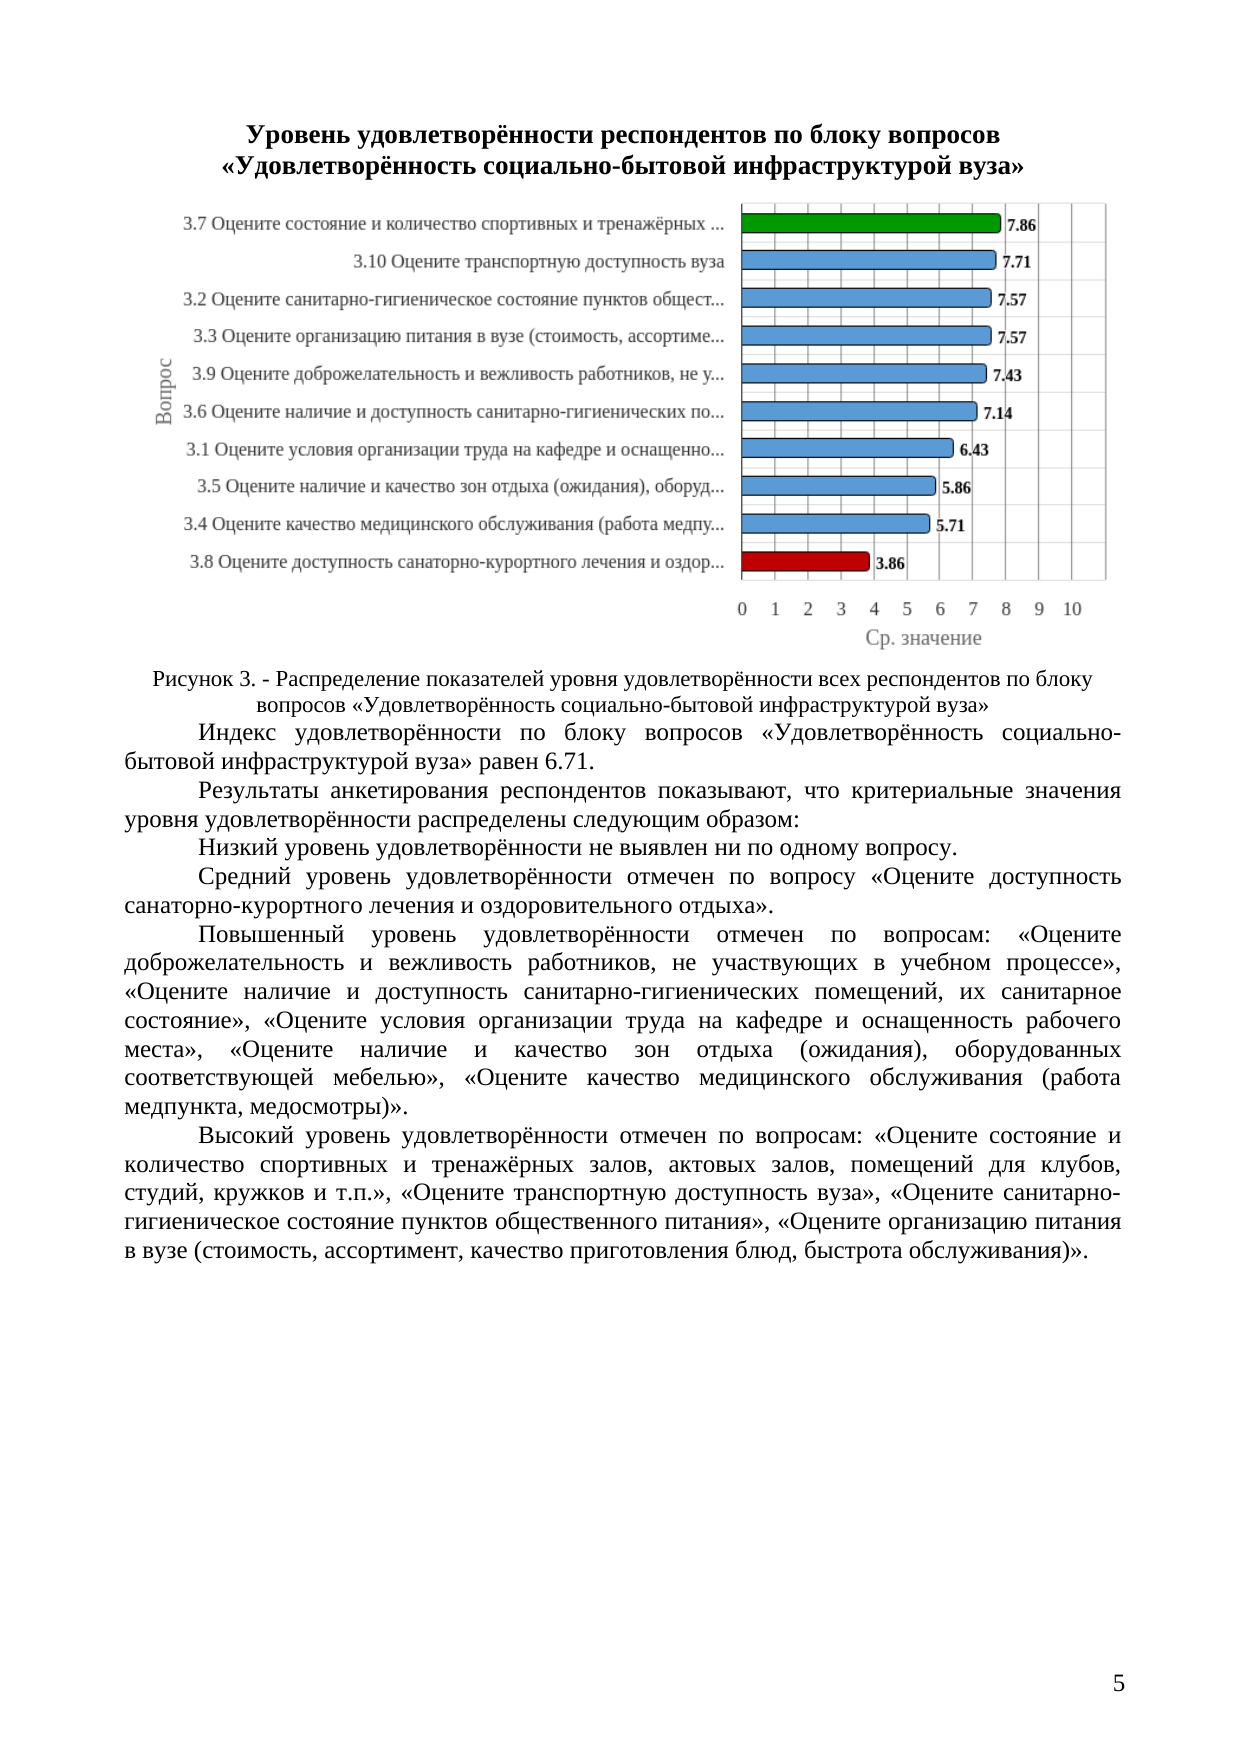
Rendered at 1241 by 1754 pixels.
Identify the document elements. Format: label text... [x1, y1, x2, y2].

text Средний уровень удовлетворённости отмечен по вопросу «Оцените доступность санаторно-курортного лечения и оздоровительного отдыха». [124, 861, 1122, 919]
text Высокий уровень удовлетворённости отмечен по вопросам: «Оцените состояние и количество спортивных и тренажёрных залов, актовых залов, помещений для клубов, студий, кружков и т.п.», «Оцените транспортную доступность вуза», «Оцените санитарно-гигиеническое состояние пунктов общественного питания», «Оцените организацию питания в вузе (стоимость, ассортимент, качество приготовления блюд, быстрота обслуживания)». [124, 1120, 1122, 1264]
picture [124, 192, 1129, 665]
text Низкий уровень удовлетворённости не выявлен ни по одному вопросу. [124, 832, 1122, 861]
text Повышенный уровень удовлетворённости отмечен по вопросам: «Оцените доброжелательность и вежливость работников, не участвующих в учебном процессе», «Оцените наличие и доступность санитарно-гигиенических помещений, их санитарное состояние», «Оцените условия организации труда на кафедре и оснащенность рабочего места», «Оцените наличие и качество зон отдыха (ожидания), оборудованных соответствующей мебелью», «Оцените качество медицинского обслуживания (работа медпункта, медосмотры)». [124, 919, 1122, 1120]
text Рисунок 3. - Распределение показателей уровня удовлетворённости всех респондентов по блоку вопросов «Удовлетворённость социально-бытовой инфраструктурой вуза» [124, 665, 1122, 717]
subtitle Уровень удовлетворённости респондентов по блоку вопросов «Удовлетворённость социально-бытовой инфраструктурой вуза» [124, 118, 1122, 180]
text Результаты анкетирования респондентов показывают, что критериальные значения уровня удовлетворённости распределены следующим образом: [124, 775, 1122, 832]
text Индекс удовлетворённости по блоку вопросов «Удовлетворённость социально-бытовой инфраструктурой вуза» равен 6.71. [124, 717, 1122, 775]
